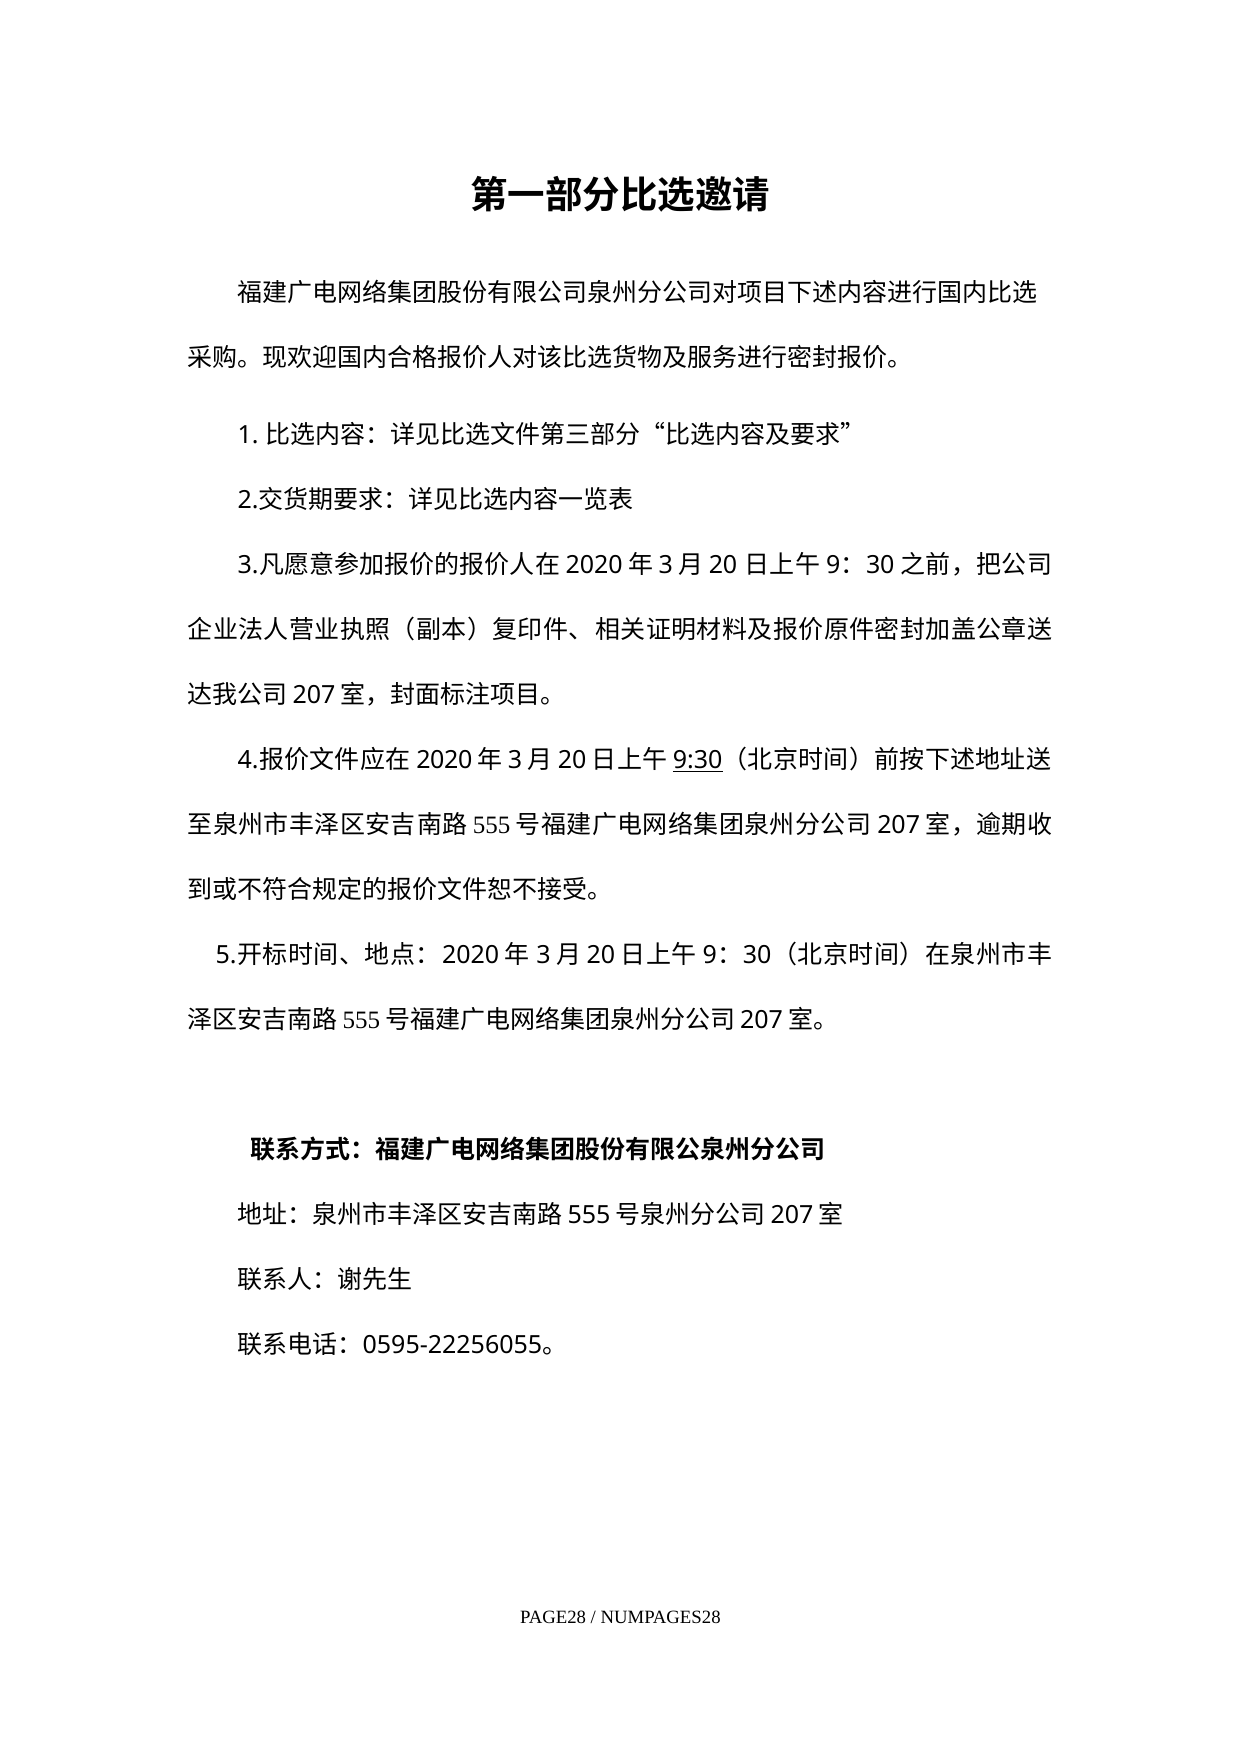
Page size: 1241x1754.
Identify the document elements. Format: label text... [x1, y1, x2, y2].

text 1. 比选内容：详见比选文件第三部分“比选内容及要求” [187, 400, 1053, 465]
text 第一部分比选邀请 [187, 160, 1053, 225]
text 地址：泉州市丰泽区安吉南路555号泉州分公司207室 [187, 1180, 1053, 1245]
text 联系人：谢先生 [187, 1245, 1053, 1310]
text 联系电话：0595-22256055。 [187, 1310, 1053, 1375]
text 5.开标时间、地点：2020年 3月20日上午9：30（北京时间）在泉州市丰泽区安吉南路555号福建广电网络集团泉州分公司207室。 [187, 920, 1053, 1050]
text 2.交货期要求：详见比选内容一览表 [187, 465, 1053, 530]
text 4.报价文件应在2020年3月20日上午9:30（北京时间）前按下述地址送至泉州市丰泽区安吉南路555号福建广电网络集团泉州分公司207室，逾期收到或不符合规定的报价文件恕不接受。 [187, 725, 1053, 920]
text 3.凡愿意参加报价的报价人在2020年3月20 日上午9：30之前，把公司企业法人营业执照（副本）复印件、相关证明材料及报价原件密封加盖公章送达我公司207室，封面标注项目。 [187, 530, 1053, 725]
text 福建广电网络集团股份有限公司泉州分公司对项目下述内容进行国内比选采购。现欢迎国内合格报价人对该比选货物及服务进行密封报价。 [187, 258, 1053, 388]
text 联系方式：福建广电网络集团股份有限公泉州分公司 [187, 1115, 1053, 1180]
